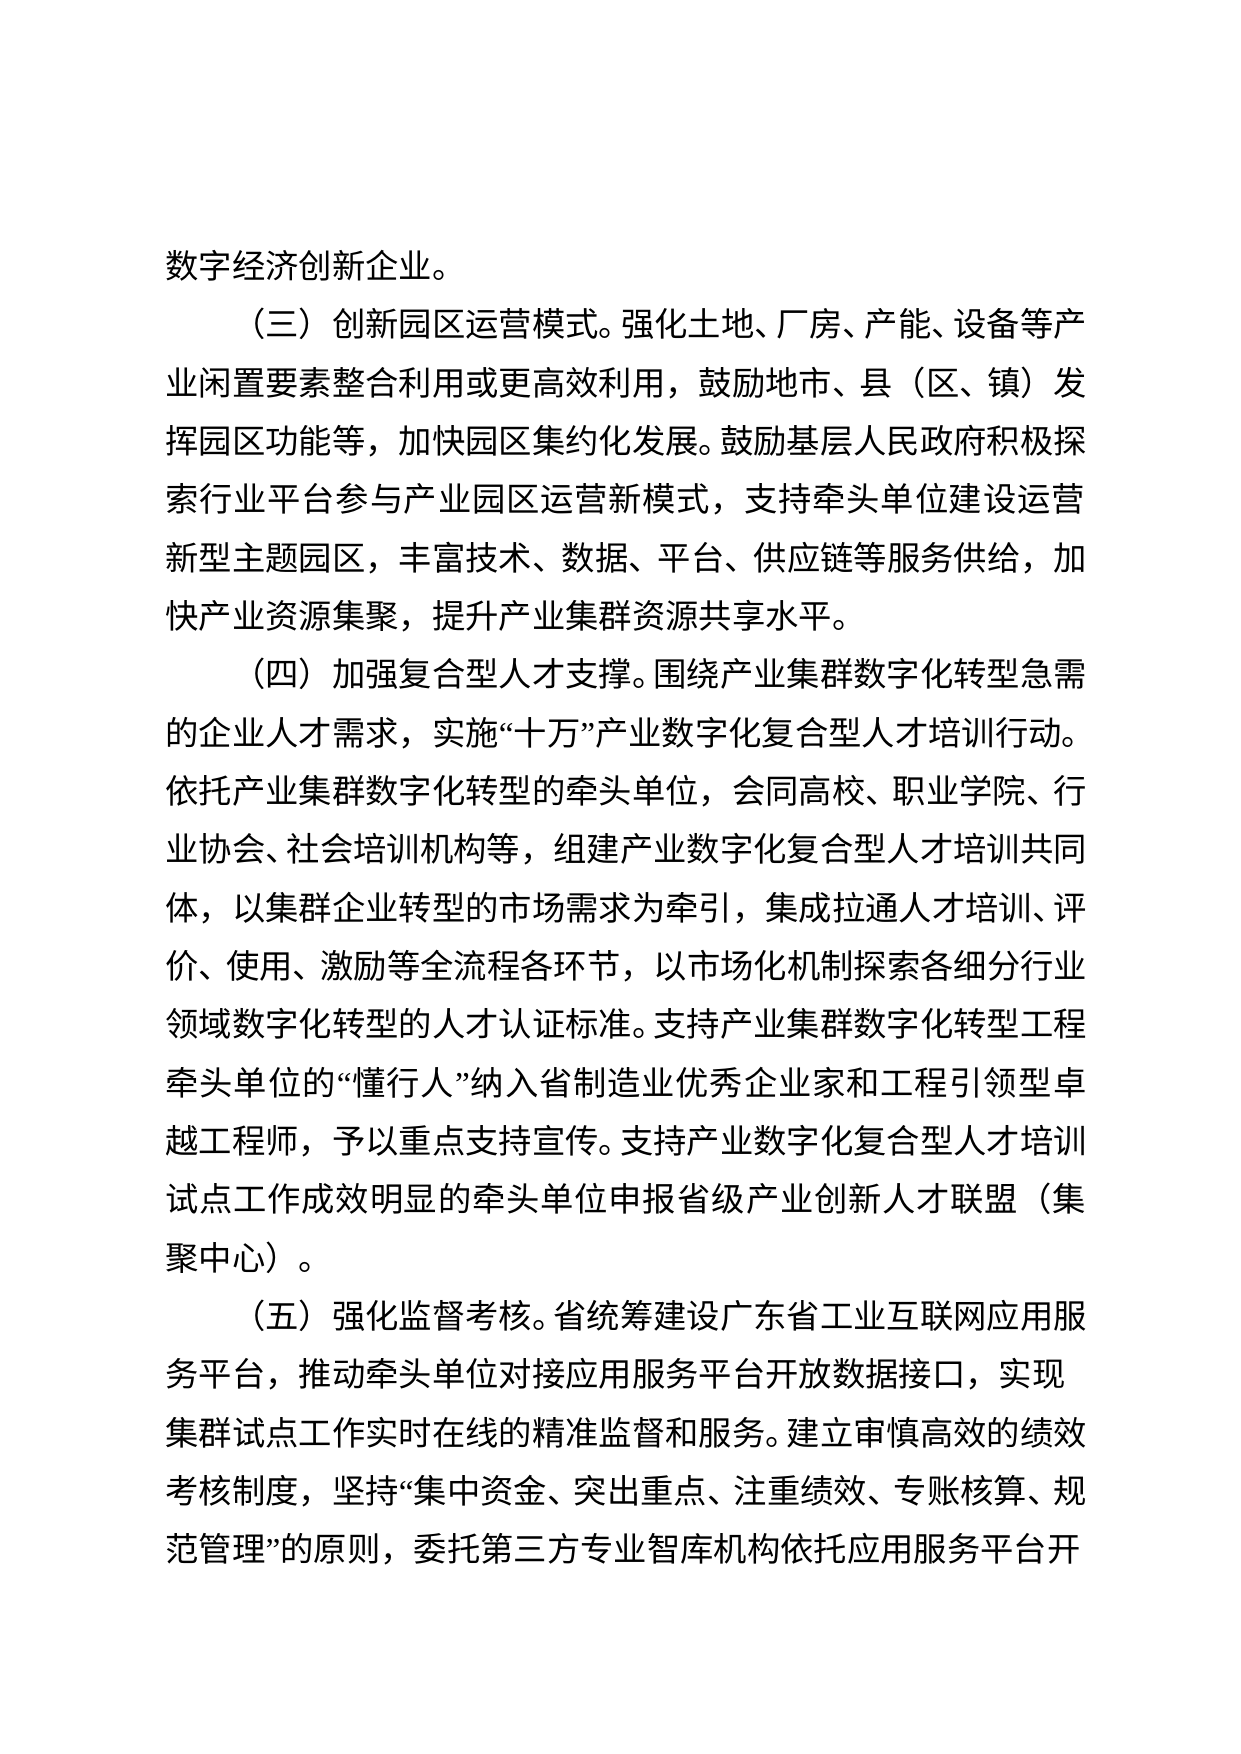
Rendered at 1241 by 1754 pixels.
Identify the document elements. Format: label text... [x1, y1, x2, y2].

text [165, 232, 1087, 523]
text （四）加强复合型人才支撑。围绕产业集群数字化转型急需的企业人才需求，实施“十万”产业数字化复合型人才培训行动。依托产业集群数字化转型的牵头单位，会同高校、职业学院、行业协会、社会培训机构等，组建产业数字化复合型人才培训共同体，以集群企业转型的市场需求为牵引，集成拉通人才培训、评价、使用、激励等全流程各环节，以市场化机制探索各细分行业领域数字化转型的人才认证标准。支持产业集群数字化转型工程牵头单位的“懂行人”纳入省制造业优秀企业家和工程引领型卓越工程师，予以重点支持宣传。支持产业数字化复合型人才培训试点工作成效明显的牵头单位申报省级产业创新人才联盟（集聚中心）。 [165, 873, 1087, 1515]
text （三）创新园区运营模式。强化土地、厂房、产能、设备等产业闲置要素整合利用或更高效利用，鼓励地市、县（区、镇）发挥园区功能等，加快园区集约化发展。鼓励基层人民政府积极探索行业平台参与产业园区运营新模式，支持牵头单位建设运营新型主题园区，丰富技术、数据、平台、供应链等服务供给，加快产业资源集聚，提升产业集群资源共享水平。 [165, 523, 1087, 873]
